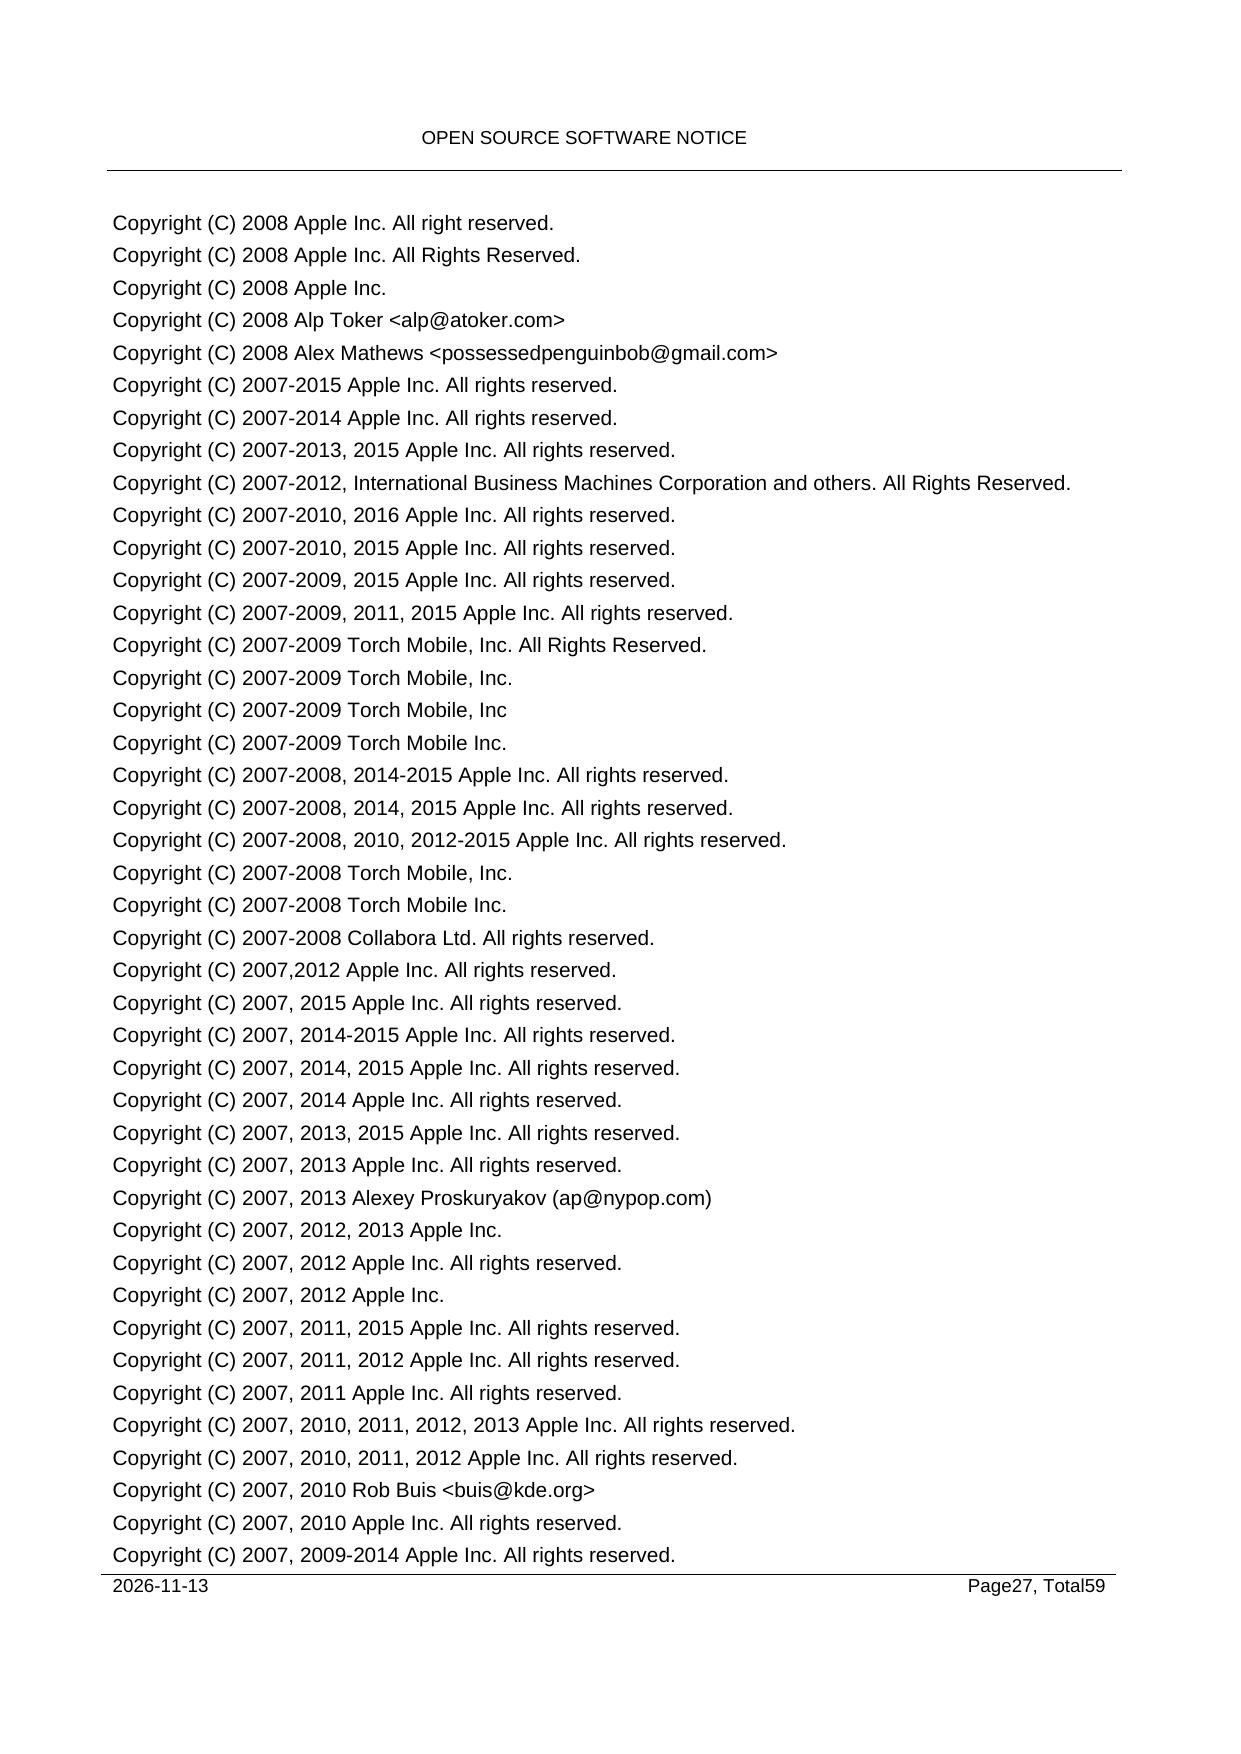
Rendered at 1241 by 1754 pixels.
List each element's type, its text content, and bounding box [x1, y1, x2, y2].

text Copyright (C) 2007, 2014 Apple Inc. All rights reserved. [112, 1084, 1128, 1116]
text Copyright (C) 2008 Apple Inc. All right reserved. [112, 206, 1128, 239]
text Copyright (C) 2007-2010, 2016 Apple Inc. All rights reserved. [112, 499, 1128, 531]
text Copyright (C) 2007-2010, 2015 Apple Inc. All rights reserved. [112, 531, 1128, 564]
text Copyright (C) 2007-2009 Torch Mobile, Inc [112, 694, 1128, 726]
text Copyright (C) 2007-2008 Collabora Ltd. All rights reserved. [112, 921, 1128, 954]
text Copyright (C) 2007, 2009-2014 Apple Inc. All rights reserved. [112, 1539, 1128, 1571]
text Copyright (C) 2007-2014 Apple Inc. All rights reserved. [112, 401, 1128, 434]
text Copyright (C) 2007, 2010 Rob Buis <buis@kde.org> [112, 1474, 1128, 1506]
text Copyright (C) 2007-2009 Torch Mobile, Inc. All Rights Reserved. [112, 629, 1128, 661]
text Copyright (C) 2007, 2010 Apple Inc. All rights reserved. [112, 1506, 1128, 1539]
text Copyright (C) 2007, 2012, 2013 Apple Inc. [112, 1214, 1128, 1246]
text Copyright (C) 2008 Apple Inc. All Rights Reserved. [112, 239, 1128, 271]
text Copyright (C) 2007, 2013 Alexey Proskuryakov (ap@nypop.com) [112, 1181, 1128, 1214]
text Copyright (C) 2007, 2015 Apple Inc. All rights reserved. [112, 986, 1128, 1019]
text Copyright (C) 2007-2012, International Business Machines Corporation and others. All Rights Reserved. [112, 466, 1128, 499]
text Copyright (C) 2007-2008 Torch Mobile, Inc. [112, 856, 1128, 889]
text Copyright (C) 2007, 2010, 2011, 2012, 2013 Apple Inc. All rights reserved. [112, 1409, 1128, 1441]
text Copyright (C) 2008 Alex Mathews <possessedpenguinbob@gmail.com> [112, 336, 1128, 369]
text Copyright (C) 2007, 2011, 2015 Apple Inc. All rights reserved. [112, 1311, 1128, 1344]
text Copyright (C) 2007-2009 Torch Mobile, Inc. [112, 661, 1128, 694]
text Copyright (C) 2007-2009 Torch Mobile Inc. [112, 726, 1128, 759]
text Copyright (C) 2007-2008, 2014-2015 Apple Inc. All rights reserved. [112, 759, 1128, 791]
text Copyright (C) 2007, 2012 Apple Inc. All rights reserved. [112, 1246, 1128, 1279]
text Copyright (C) 2007, 2010, 2011, 2012 Apple Inc. All rights reserved. [112, 1441, 1128, 1474]
text Copyright (C) 2007, 2013 Apple Inc. All rights reserved. [112, 1149, 1128, 1181]
text Copyright (C) 2007-2013, 2015 Apple Inc. All rights reserved. [112, 434, 1128, 466]
text Copyright (C) 2007-2008 Torch Mobile Inc. [112, 889, 1128, 921]
text Copyright (C) 2007, 2014, 2015 Apple Inc. All rights reserved. [112, 1051, 1128, 1084]
text Copyright (C) 2007, 2014-2015 Apple Inc. All rights reserved. [112, 1019, 1128, 1051]
text Copyright (C) 2007-2009, 2015 Apple Inc. All rights reserved. [112, 564, 1128, 596]
text Copyright (C) 2007-2008, 2010, 2012-2015 Apple Inc. All rights reserved. [112, 824, 1128, 856]
text Copyright (C) 2007,2012 Apple Inc. All rights reserved. [112, 954, 1128, 986]
text Copyright (C) 2007-2008, 2014, 2015 Apple Inc. All rights reserved. [112, 791, 1128, 824]
text Copyright (C) 2007, 2011, 2012 Apple Inc. All rights reserved. [112, 1344, 1128, 1376]
text Copyright (C) 2007, 2012 Apple Inc. [112, 1279, 1128, 1311]
text Copyright (C) 2007-2009, 2011, 2015 Apple Inc. All rights reserved. [112, 596, 1128, 629]
text Copyright (C) 2007, 2011 Apple Inc. All rights reserved. [112, 1376, 1128, 1409]
text Copyright (C) 2007-2015 Apple Inc. All rights reserved. [112, 369, 1128, 401]
text Copyright (C) 2007, 2013, 2015 Apple Inc. All rights reserved. [112, 1116, 1128, 1149]
text Copyright (C) 2008 Alp Toker <alp@atoker.com> [112, 304, 1128, 336]
text Copyright (C) 2008 Apple Inc. [112, 271, 1128, 304]
